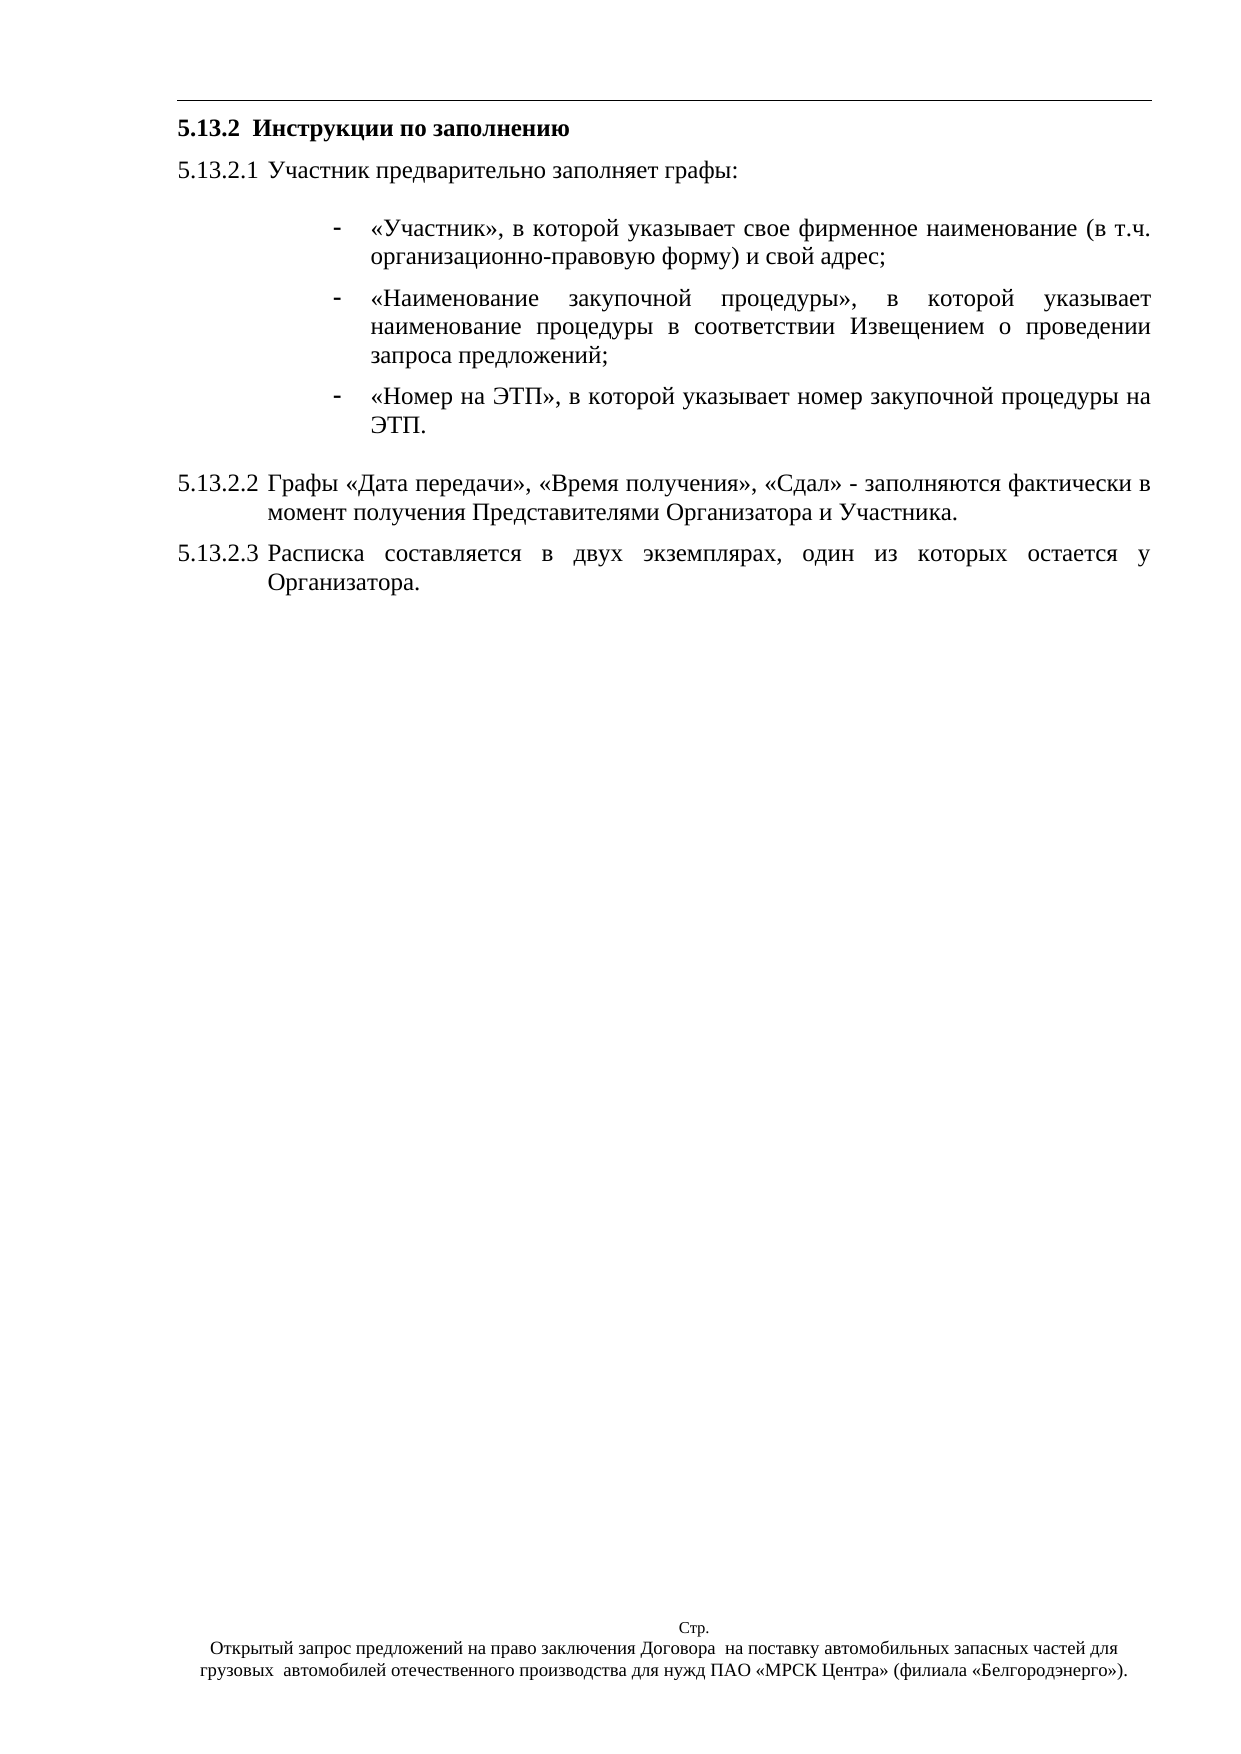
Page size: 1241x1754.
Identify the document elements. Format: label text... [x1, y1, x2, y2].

list Графы «Дата передачи», «Время получения», «Сдал» - заполняются фактически в момент получения Представителями Организатора и Участника. [177, 468, 1152, 526]
list «Участник», в которой указывает свое фирменное наименование (в т.ч. организационно-правовую форму) и свой адрес; [333, 213, 1152, 270]
list Участник предварительно заполняет графы: [177, 155, 1152, 183]
subtitle Инструкции по заполнению [177, 113, 1152, 142]
list Расписка составляется в двух экземплярах, один из которых остается у Организатора. [177, 538, 1152, 596]
list «Номер на ЭТП», в которой указывает номер закупочной процедуры на ЭТП. [333, 381, 1152, 439]
list «Наименование закупочной процедуры», в которой указывает наименование процедуры в соответствии Извещением о проведении запроса предложений; [333, 283, 1152, 369]
